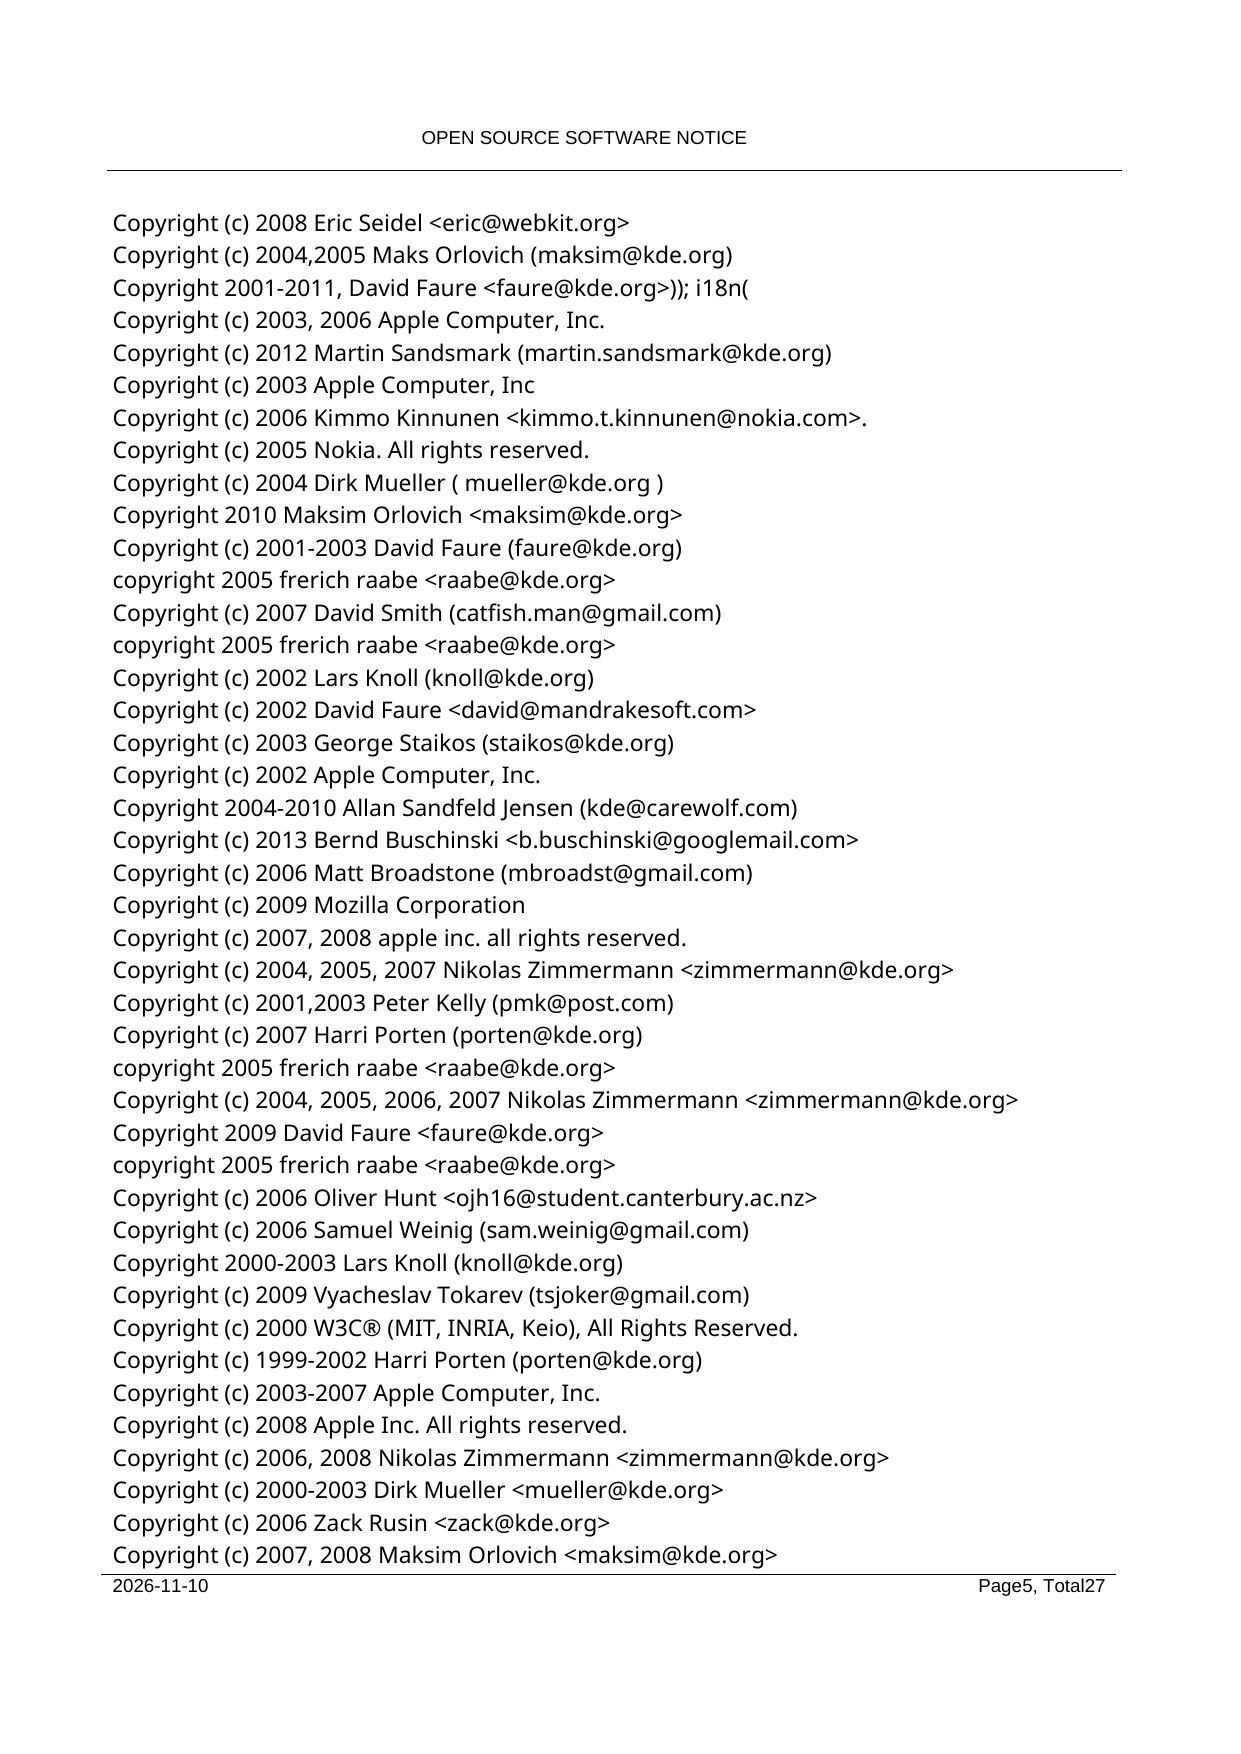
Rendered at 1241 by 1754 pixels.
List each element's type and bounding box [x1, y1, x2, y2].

text [112, 206, 1128, 1571]
